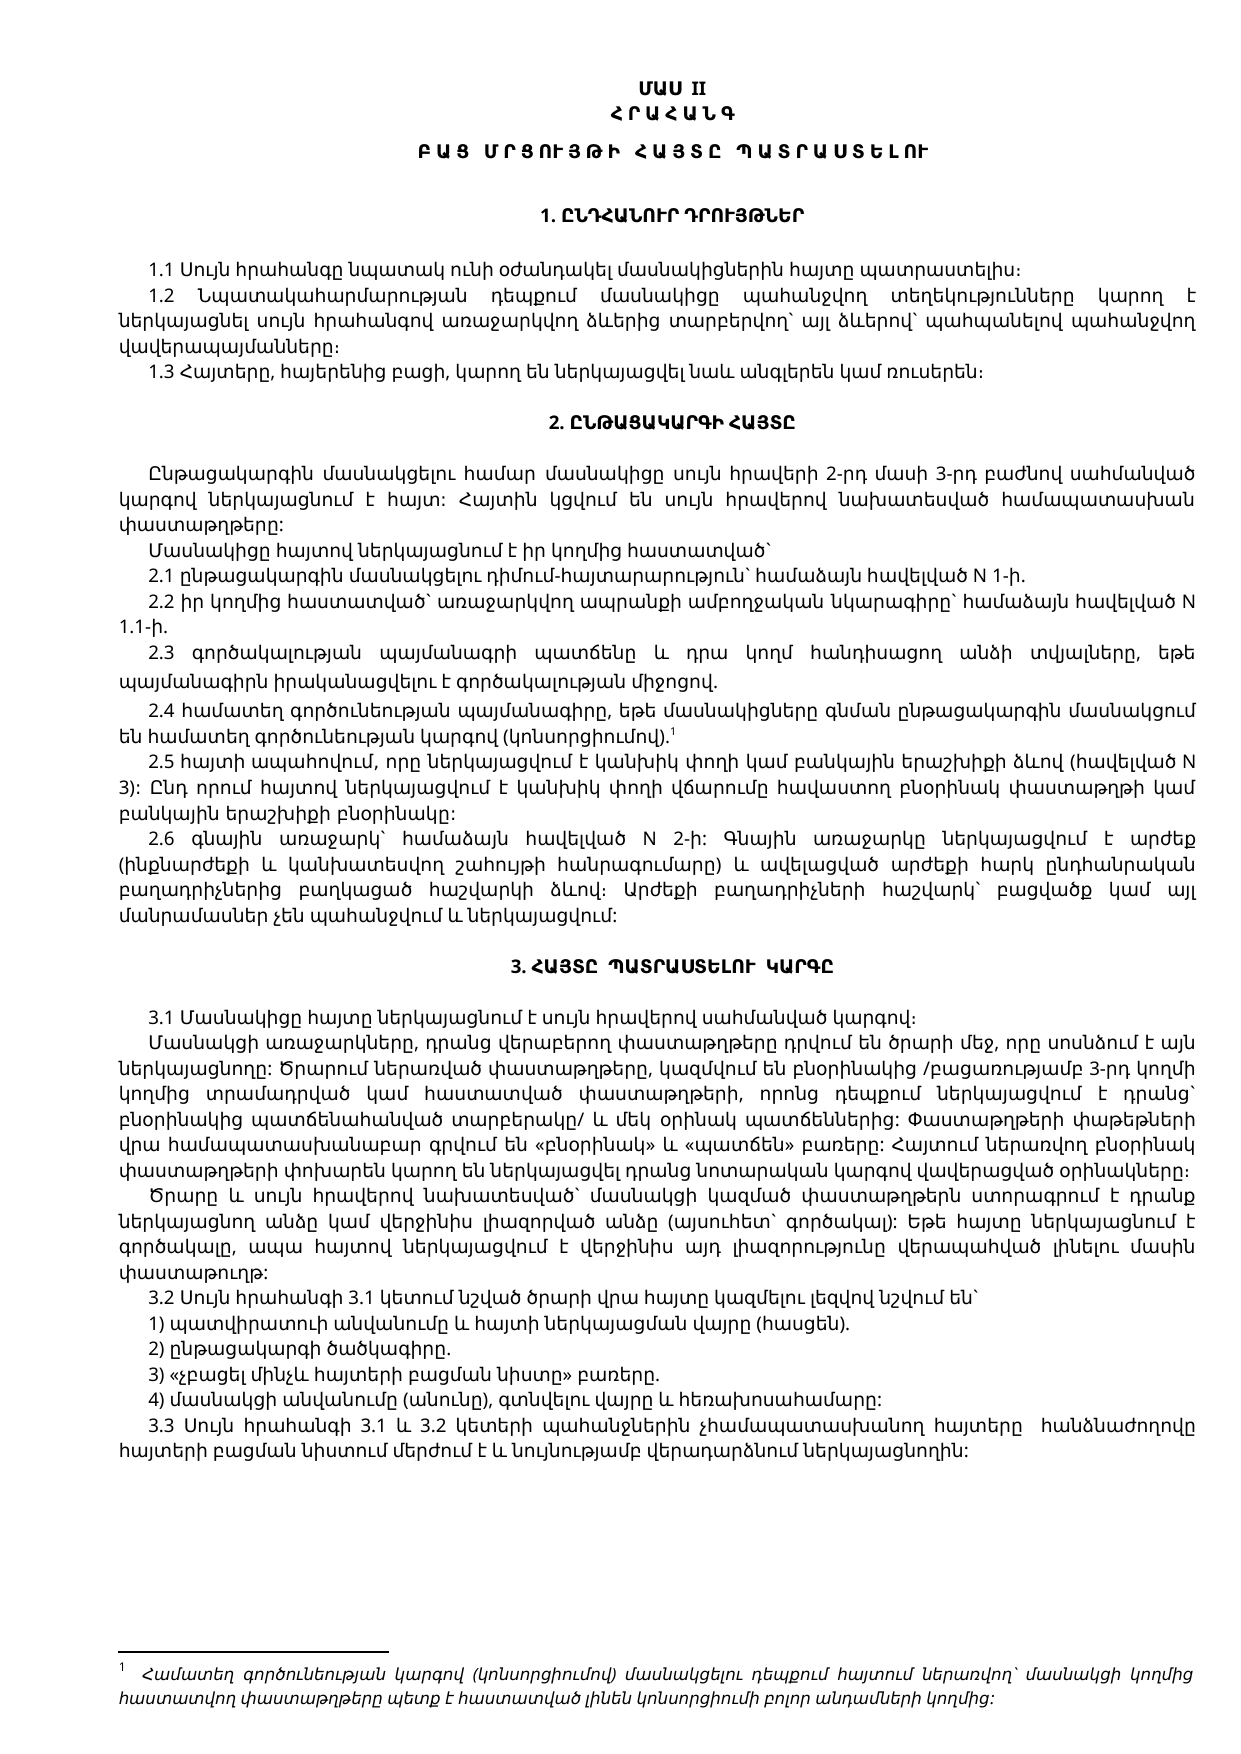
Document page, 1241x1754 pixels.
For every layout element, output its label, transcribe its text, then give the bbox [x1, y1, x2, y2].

text 3.1 Մասնակիցը հայտը ներկայացնում է սույն հրավերով սահմանված կարգով։ [118, 1004, 1196, 1029]
text ՄԱՍ II [118, 75, 1196, 101]
text 1.3 Հայտերը, հայերենից բացի, կարող են ներկայացվել նաև անգլերեն կամ ռուսերեն։ [118, 358, 1196, 384]
text Հ Ր Ա Հ Ա Ն Գ [118, 101, 1197, 126]
text 2.5 հայտի ապահովում, որը ներկայացվում է կանխիկ փողի կամ բանկային երաշխիքի ձևով (հավելված N 3): Ընդ որում հայտով ներկայացվում է կանխիկ փողի վճարումը հավաստող բնօրինակ փաստաթղթի կամ բանկային երաշխիքի բնօրինակը: [118, 749, 1196, 825]
text 2.6 գնային առաջարկ` համաձայն հավելված N 2-ի: Գնային առաջարկը ներկայացվում է արժեք (ինքնարժեքի և կանխատեսվող շահույթի հանրագումարը) և ավելացված արժեքի հարկ ընդհանրական բաղադրիչներից բաղկացած հաշվարկի ձևով։ Արժեքի բաղադրիչների հաշվարկ` բացվածք կամ այլ մանրամասներ չեն պահանջվում և ներկայացվում: [118, 825, 1196, 927]
text 2. ԸՆԹԱՑԱԿԱՐԳԻ ՀԱՅՏԸ [118, 409, 1196, 435]
text 3.3 Սույն հրահանգի 3.1 և 3.2 կետերի պահանջներին չհամապատասխանող հայտերը հանձնաժողովը հայտերի բացման նիստում մերժում է և նույնությամբ վերադարձնում ներկայացնողին: [118, 1412, 1196, 1463]
text Բ Ա Ց Մ Ր Ց ՈՒ Յ Թ Ի Հ Ա Յ Տ Ը Պ Ա Տ Ր Ա Ս Տ Ե Լ ՈՒ [118, 138, 1197, 164]
text Ընթացակարգին մասնակցելու համար մասնակիցը սույն հրավերի 2-րդ մասի 3-րդ բաժնով սահմանված կարգով ներկայացնում է հայտ: Հայտին կցվում են սույն հրավերով նախատեսված համապատասխան փաստաթղթերը: [118, 461, 1196, 537]
text 3.2 Սույն հրահանգի 3.1 կետում նշված ծրարի վրա հայտը կազմելու լեզվով նշվում են` [118, 1285, 1196, 1310]
text 3. ՀԱՅՏԸ ՊԱՏՐԱՍՏԵԼՈՒ ԿԱՐԳԸ [118, 953, 1196, 978]
text Մասնակցի առաջարկները, դրանց վերաբերող փաստաթղթերը դրվում են ծրարի մեջ, որը սոսնձում է այն ներկայացնողը: Ծրարում ներառված փաստաթղթերը, կազմվում են բնօրինակից /բացառությամբ 3-րդ կողմի կողմից տրամադրված կամ հաստատված փաստաթղթերի, որոնց դեպքում ներկայացվում է դրանց` բնօրինակից պատճենահանված տարբերակը/ և մեկ օրինակ պատճեններից: Փաստաթղթերի փաթեթների վրա համապատասխանաբար գրվում են «բնօրինակ» և «պատճեն» բառերը: Հայտում ներառվող բնօրինակ փաստաթղթերի փոխարեն կարող են ներկայացվել դրանց նոտարական կարգով վավերացված օրինակները։ [118, 1029, 1196, 1183]
text 1. ԸՆԴՀԱՆՈՒՐ ԴՐՈՒՅԹՆԵՐ [118, 202, 1196, 228]
text 1.2 Նպատակահարմարության դեպքում մասնակիցը պահանջվող տեղեկությունները կարող է ներկայացնել սույն հրահանգով առաջարկվող ձևերից տարբերվող` այլ ձևերով` պահպանելով պահանջվող վավերապայմանները։ [118, 282, 1196, 358]
text 2) ընթացակարգի ծածկագիրը. [118, 1336, 1196, 1361]
text 4) մասնակցի անվանումը (անունը), գտնվելու վայրը և հեռախոսահամարը: [118, 1387, 1196, 1412]
text 1.1 Սույն հրահանգը նպատակ ունի օժանդակել մասնակիցներին հայտը պատրաստելիս։ [118, 256, 1196, 282]
text Մասնակիցը հայտով ներկայացնում է իր կողմից հաստատված` [118, 537, 1196, 563]
text 3) «չբացել մինչև հայտերի բացման նիստը» բառերը. [118, 1361, 1196, 1387]
text 2.1 ընթացակարգին մասնակցելու դիմում-հայտարարություն` համաձայն հավելված N 1-ի. [118, 563, 1196, 588]
text 2.3 գործակալության պայմանագրի պատճենը և դրա կողմ հանդիսացող անձի տվյալները, եթե պայմանագիրն իրականացվելու է գործակալության միջոցով. [118, 639, 1196, 694]
text 2.4 համատեղ գործունեության պայմանագիրը, եթե մասնակիցները գնման ընթացակարգին մասնակցում են համատեղ գործունեության կարգով (կոնսորցիումով). [118, 698, 1196, 749]
text Ծրարը և սույն հրավերով նախատեսված` մասնակցի կազմած փաստաթղթերն ստորագրում է դրանք ներկայացնող անձը կամ վերջինիս լիազորված անձը (այսուհետ` գործակալ): Եթե հայտը ներկայացնում է գործակալը, ապա հայտով ներկայացվում է վերջինիս այդ լիազորությունը վերապահված լինելու մասին փաստաթուղթ: [118, 1183, 1196, 1285]
text 1) պատվիրատուի անվանումը և հայտի ներկայացման վայրը (հասցեն). [118, 1310, 1196, 1336]
text 2.2 իր կողմից հաստատված` առաջարկվող ապրանքի ամբողջական նկարագիրը` համաձայն հավելված N 1.1-ի. [118, 588, 1196, 639]
